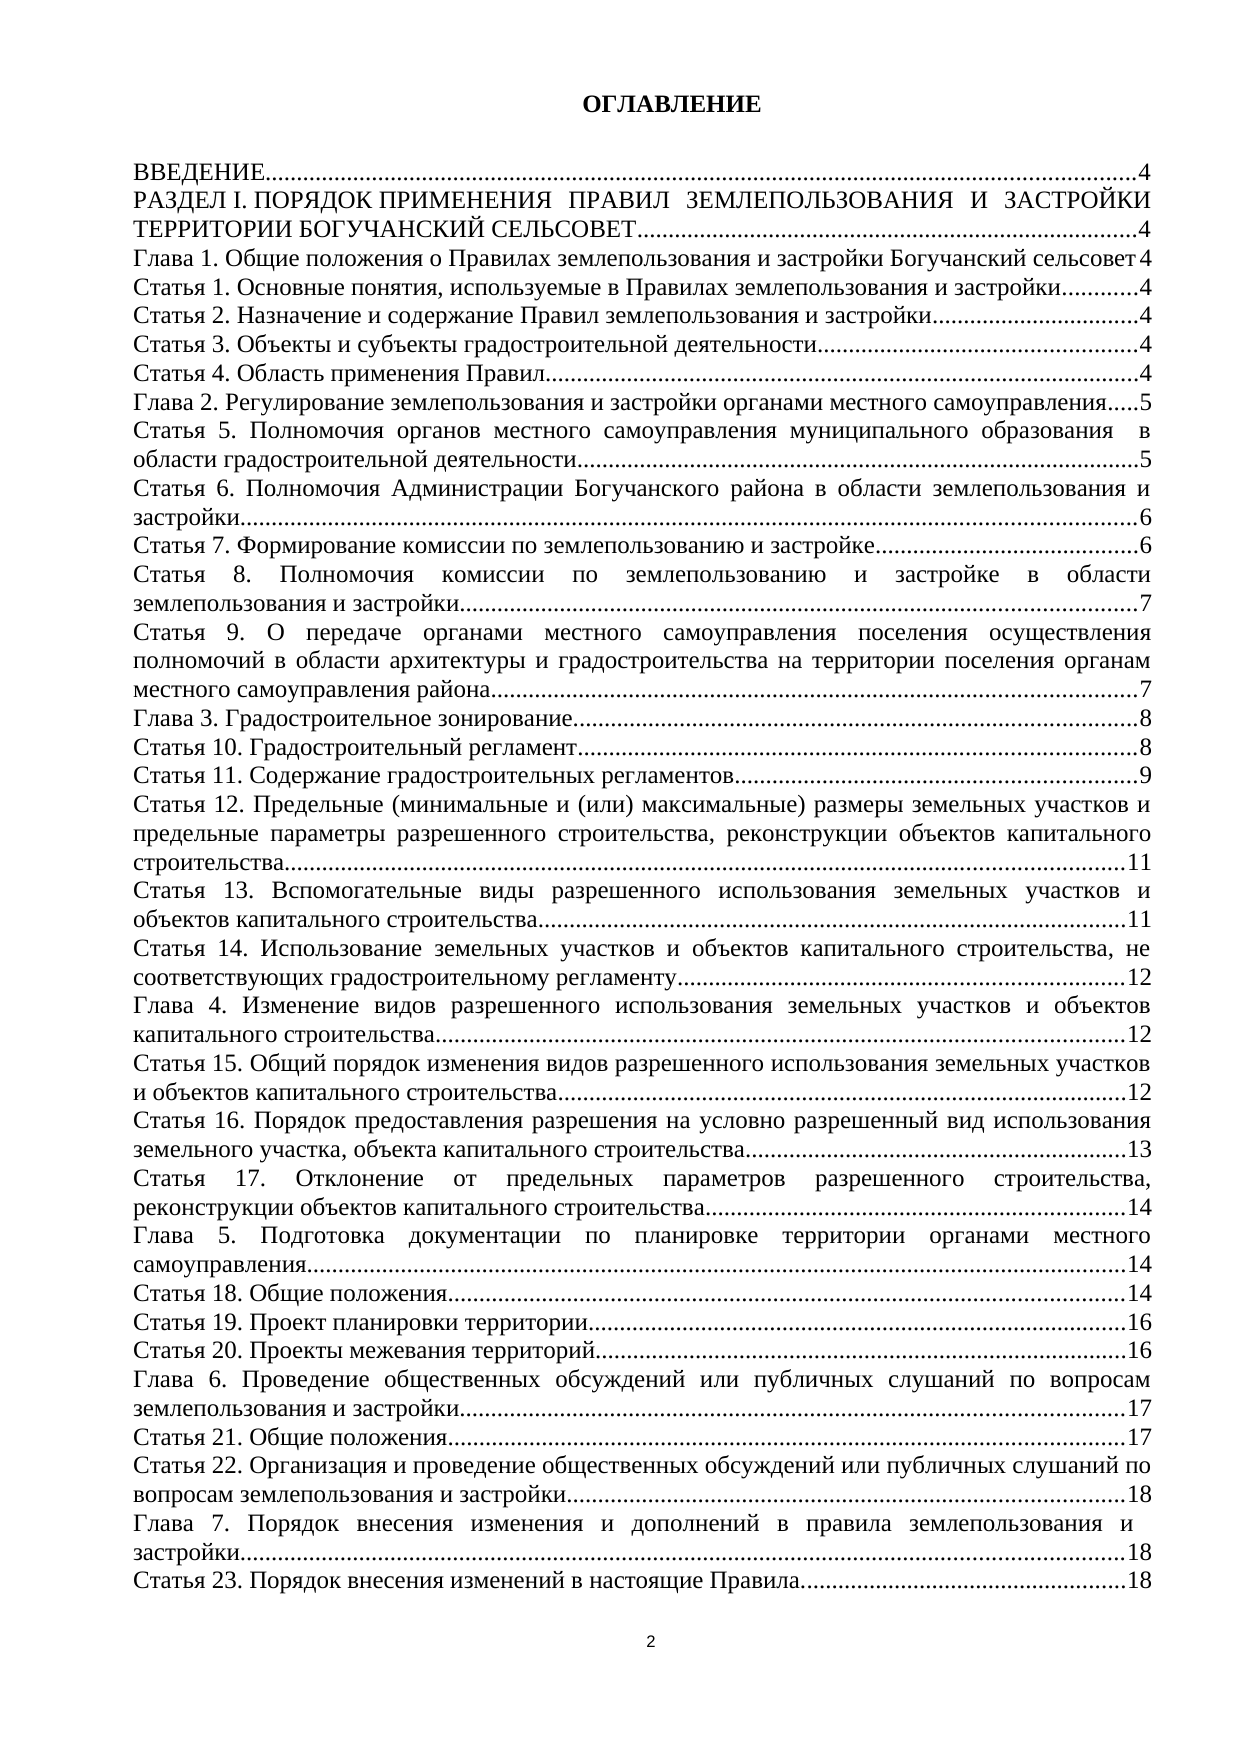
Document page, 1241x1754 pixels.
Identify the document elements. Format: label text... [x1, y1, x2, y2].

text Статья 21. Общие положения 17 [133, 1422, 1152, 1450]
text Статья 12. Предельные (минимальные и (или) максимальные) размеры земельных участков и предельные параметры разрешенного строительства, реконструкции объектов капитального строительства 11 [133, 789, 1152, 875]
text Глава 1. Общие положения о Правилах землепользования и застройки Богучанский сельсовет 4 [133, 243, 1152, 272]
text Статья 19. Проект планировки территории 16 [133, 1307, 1152, 1335]
text Статья 8. Полномочия комиссии по землепользованию и застройке в области землепользования и застройки 7 [133, 559, 1152, 617]
text Статья 3. Объекты и субъекты градостроительной деятельности 4 [133, 329, 1152, 358]
text ВВЕДЕНИЕ 4 [133, 157, 1152, 185]
text Статья 23. Порядок внесения изменений в настоящие Правила. 18 [133, 1565, 1152, 1594]
text Статья 2. Назначение и содержание Правил землепользования и застройки 4 [133, 300, 1152, 329]
text Глава 3. Градостроительное зонирование. 8 [133, 703, 1152, 732]
text Статья 4. Область применения Правил 4 [133, 358, 1152, 387]
text Глава 7. Порядок внесения изменения и дополнений в правила землепользования и застройки 18 [133, 1508, 1152, 1565]
text Статья 9. О передаче органами местного самоуправления поселения осуществления полномочий в области архитектуры и градостроительства на территории поселения органам местного самоуправления района 7 [133, 617, 1152, 703]
text РАЗДЕЛ I. ПОРЯДОК ПРИМЕНЕНИЯ ПРАВИЛ ЗЕМЛЕПОЛЬЗОВАНИЯ И ЗАСТРОЙКИ ТЕРРИТОРИИ БОГУЧАНСКИЙ СЕЛЬСОВЕТ 4 [133, 185, 1152, 243]
text Глава 5. Подготовка документации по планировке территории органами местного самоуправления 14 [133, 1220, 1152, 1278]
text Статья 18. Общие положения 14 [133, 1278, 1152, 1307]
text Статья 16. Порядок предоставления разрешения на условно разрешенный вид использования земельного участка, объекта капитального строительства 13 [133, 1105, 1152, 1163]
text Статья 6. Полномочия Администрации Богучанского района в области землепользования и застройки 6 [133, 473, 1152, 530]
text Статья 17. Отклонение от предельных параметров разрешенного строительства, реконструкции объектов капитального строительства 14 [133, 1163, 1152, 1220]
text Статья 14. Использование земельных участков и объектов капитального строительства, не соответствующих градостроительному регламенту 12 [133, 933, 1152, 990]
text Статья 11. Содержание градостроительных регламентов 9 [133, 760, 1152, 789]
text Глава 4. Изменение видов разрешенного использования земельных участков и объектов капитального строительства 12 [133, 990, 1152, 1048]
subtitle ОГЛАВЛЕНИЕ [133, 89, 1152, 117]
text Статья 20. Проекты межевания территорий 16 [133, 1335, 1152, 1364]
text Статья 15. Общий порядок изменения видов разрешенного использования земельных участков и объектов капитального строительства 12 [133, 1048, 1152, 1105]
text Глава 2. Регулирование землепользования и застройки органами местного самоуправления 5 [133, 387, 1152, 415]
text Статья 1. Основные понятия, используемые в Правилах землепользования и застройки 4 [133, 272, 1152, 300]
text Статья 22. Организация и проведение общественных обсуждений или публичных слушаний по вопросам землепользования и застройки 18 [133, 1450, 1152, 1508]
text Глава 6. Проведение общественных обсуждений или публичных слушаний по вопросам землепользования и застройки 17 [133, 1364, 1152, 1422]
text Статья 5. Полномочия органов местного самоуправления муниципального образования в области градостроительной деятельности 5 [133, 415, 1152, 473]
text Статья 7. Формирование комиссии по землепользованию и застройке 6 [133, 530, 1152, 559]
text Статья 10. Градостроительный регламент 8 [133, 732, 1152, 760]
text Статья 13. Вспомогательные виды разрешенного использования земельных участков и объектов капитального строительства 11 [133, 875, 1152, 933]
